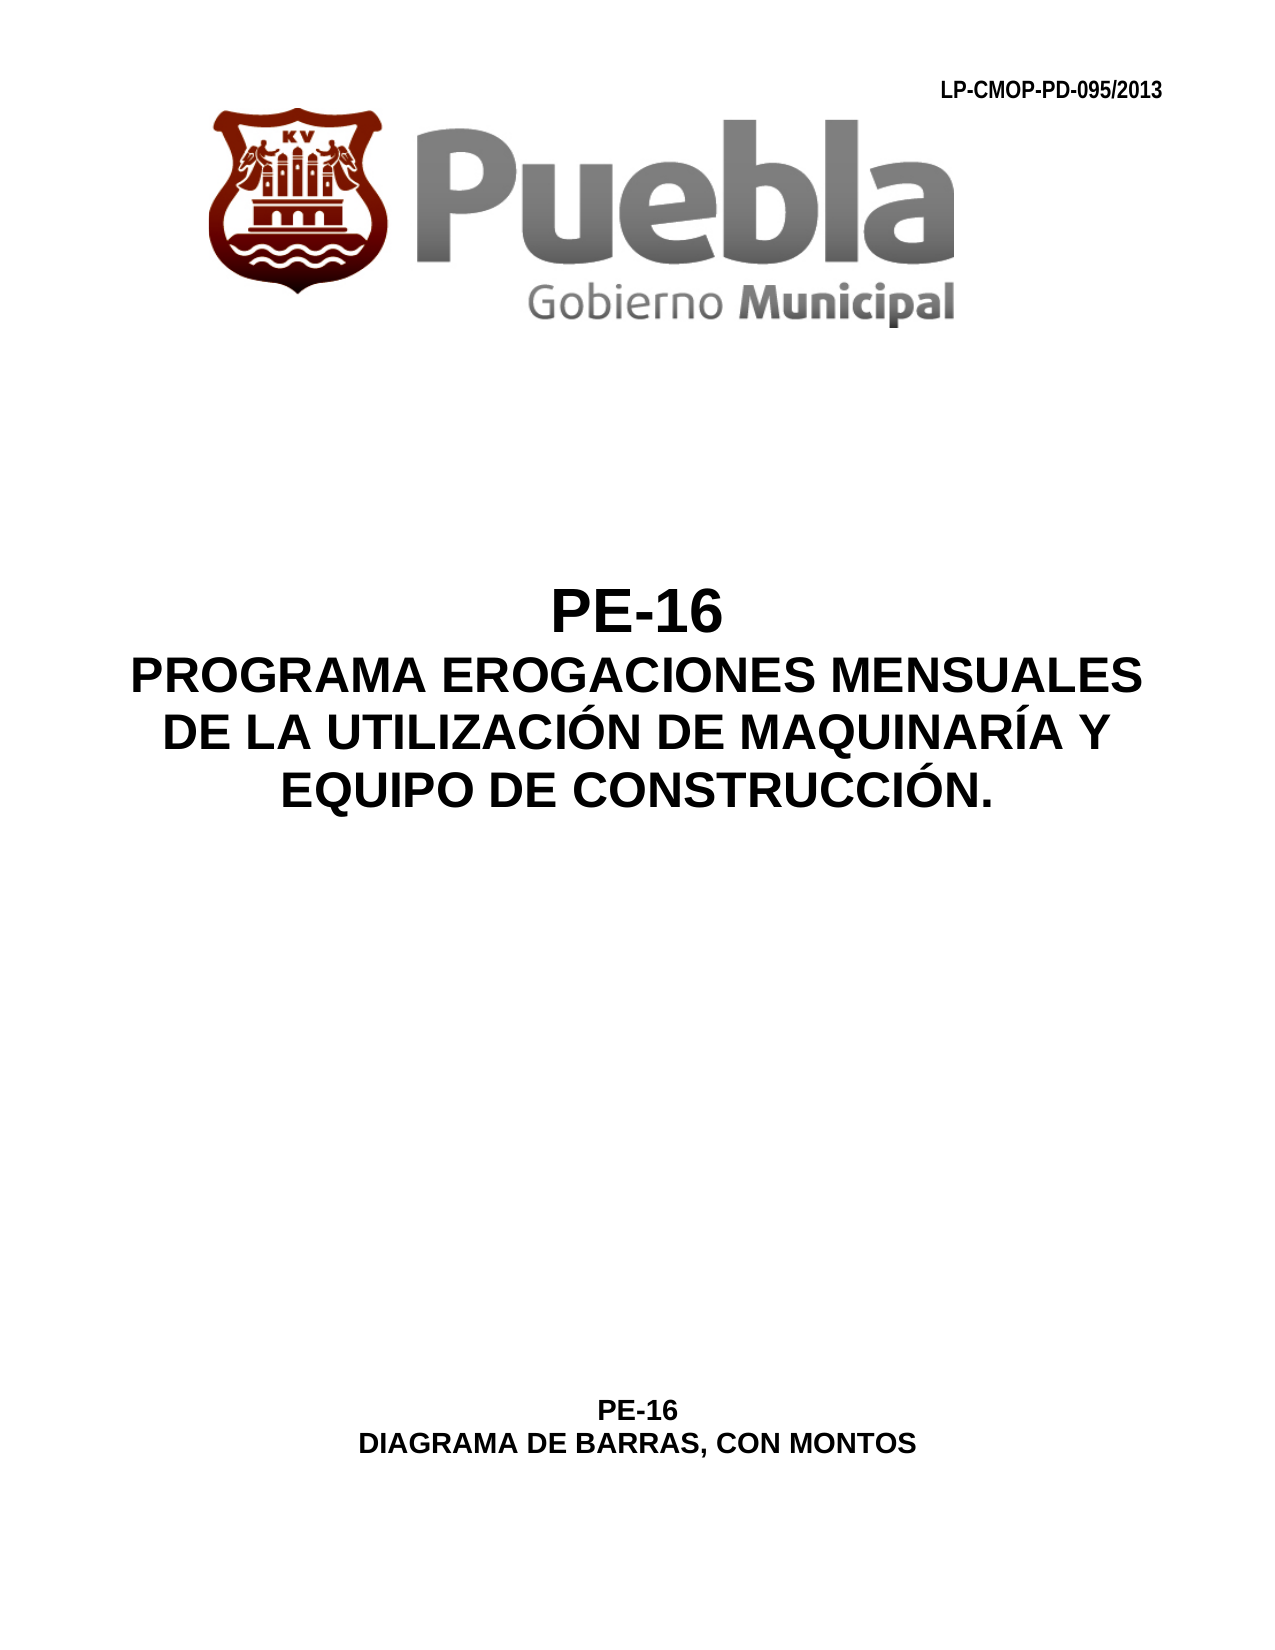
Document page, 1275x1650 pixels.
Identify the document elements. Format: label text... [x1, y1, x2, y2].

text PE-16 [112, 573, 1162, 645]
text DIAGRAMA DE BARRAS, CON MONTOS [112, 1426, 1162, 1460]
text PROGRAMA EROGACIONES MENSUALES DE MAQUINARÍA Y EQUIPO DE CONSTRUCCIÓN. [112, 645, 1162, 818]
text PE-16 [112, 1393, 1162, 1426]
picture [208, 108, 954, 328]
